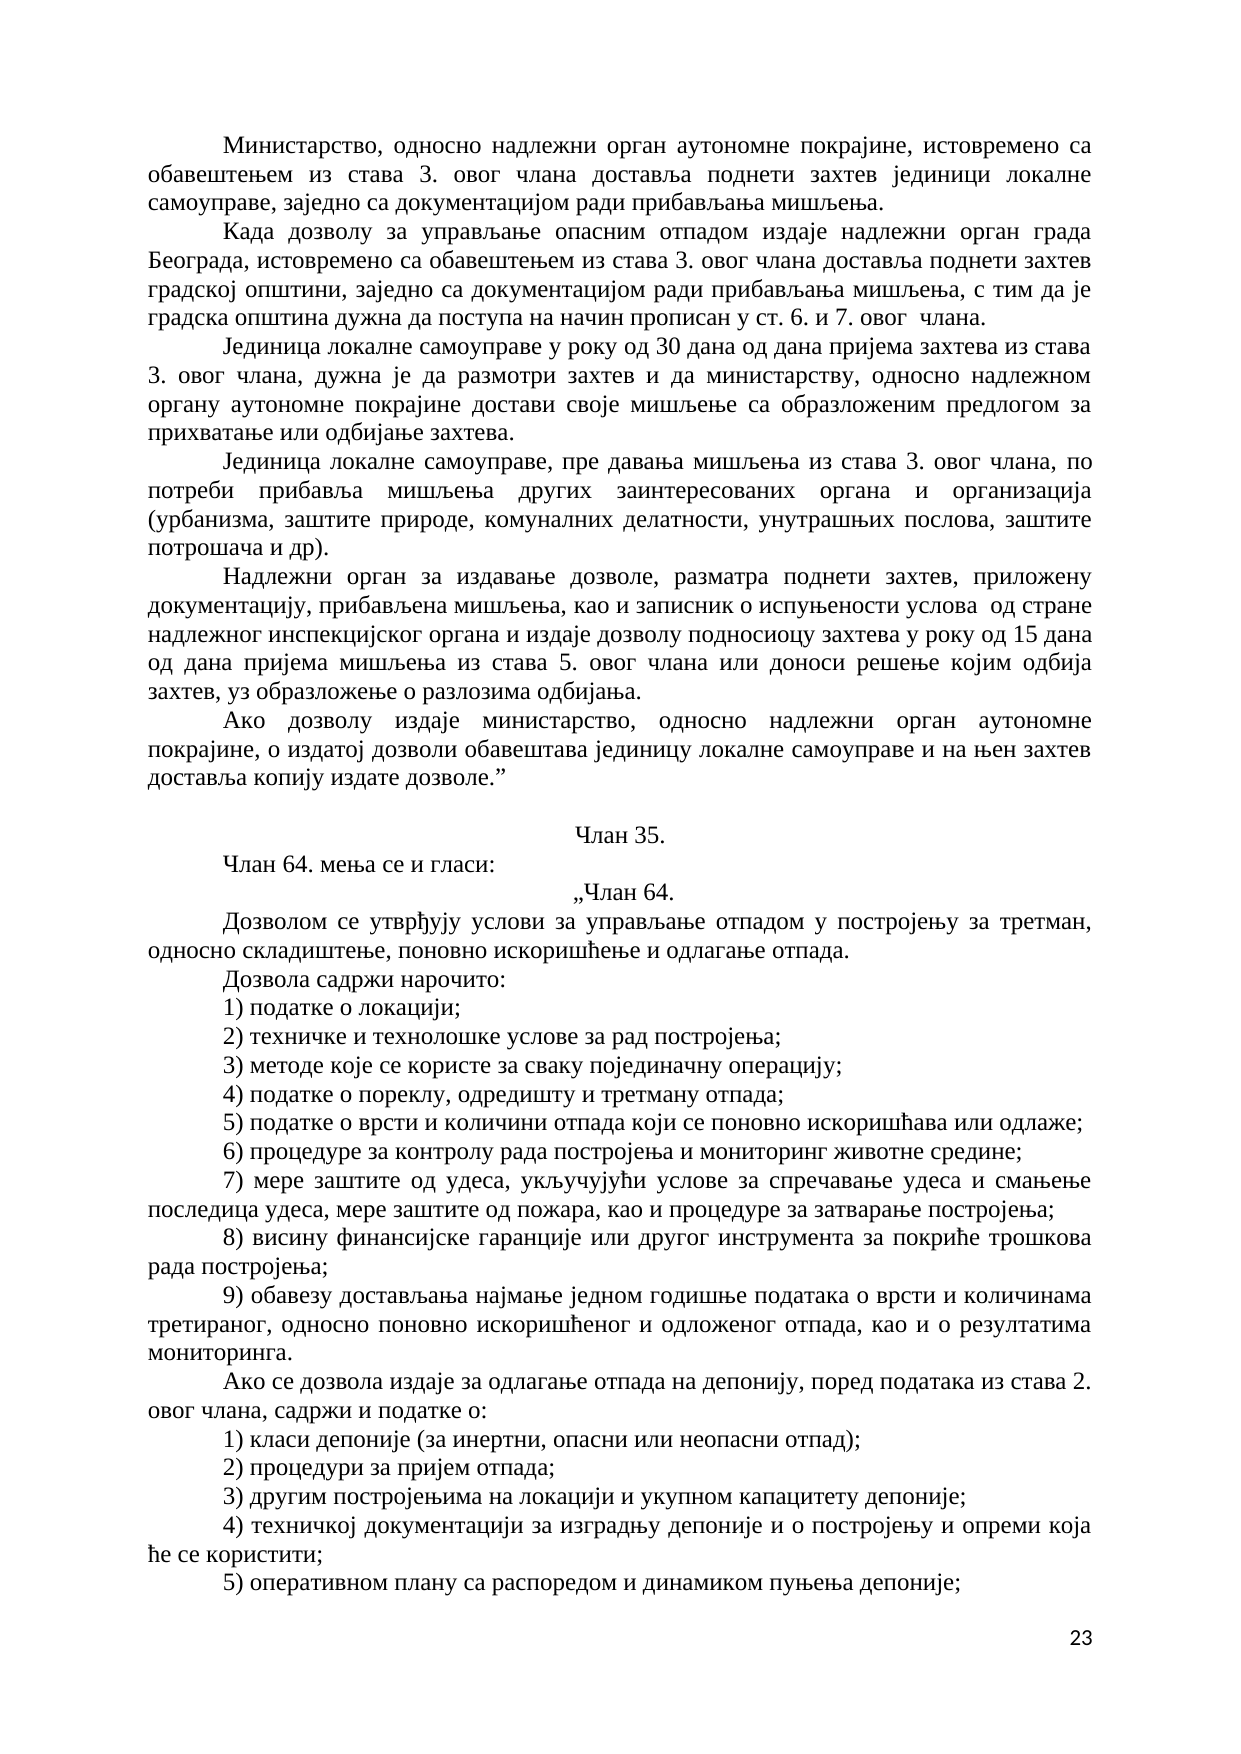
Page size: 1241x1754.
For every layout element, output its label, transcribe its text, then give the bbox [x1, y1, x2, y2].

text Јединица локалне самоуправе, пре давања мишљења из става 3. овог члана, по потреби прибавља мишљења других заинтересованих органа и организација (урбанизма, заштите природе, комуналних делатности, унутрашњих послова, заштите потрошача и др). [148, 446, 1092, 561]
text Ако дозволу издаје министарство, односно надлежни орган аутономне покрајине, о издатој дозволи обавештава јединицу локалне самоуправе и на њен захтев доставља копију издате дозволе.” [148, 705, 1092, 791]
text 2) техничке и технолошке услове за рад постројења; [148, 1021, 1092, 1050]
text Када дозволу за управљање опасним отпадом издаје надлежни орган града Београда, истовремено са обавештењем из става 3. овог члана доставља поднети захтев градској општини, заједно са документацијом ради прибављања мишљења, с тим да је градска општина дужна да поступа на начин прописан у ст. 6. и 7. овог члана. [148, 216, 1092, 331]
text Ако се дозвола издаје за одлагање отпада нa депонију, поред података из става 2. овог члана, садржи и податке о: [148, 1366, 1092, 1424]
text 3) методе које се користе за сваку појединачну операцију; [148, 1050, 1092, 1079]
text 2) процедури за пријем отпада; [148, 1452, 1092, 1481]
text Јединица локалне самоуправе у року од 30 дана од дана пријема захтева из става 3. овог члана, дужна је да размотри захтев и да министарству, односно надлежном органу аутономне покрајине достави своје мишљење са образложеним предлогом за прихватање или одбијање захтева. [148, 331, 1092, 446]
text 9) обавезу достављања најмање једном годишње података о врсти и количинама третираног, односно поновно искоришћеног и одложеног отпада, као и о резултатима мониторинга. [148, 1280, 1092, 1366]
text Надлежни орган за издавање дозволе, разматра поднети захтев, приложену документацију, прибављена мишљења, као и записник о испуњености услова од стране надлежног инспекцијског органа и издаје дозволу подносиоцу захтева у року од 15 дана од дана пријема мишљења из става 5. овог члана или доноси решење којим одбија захтев, уз образложење о разлозима одбијања. [148, 561, 1092, 705]
text Дозволом се утврђују услови за управљање отпадом у постројењу за третман, односно складиштење, поновно искоришћење и одлагање отпада. [148, 906, 1092, 964]
text 1) класи депоније (за инертни, опасни или неопасни отпад); [148, 1424, 1092, 1452]
text 6) процедуре за контролу рада постројења и мониторинг животне средине; [148, 1136, 1092, 1165]
text 4) податке о пореклу, одредишту и третману отпада; [148, 1079, 1092, 1107]
text Дозвола садржи нарочито: [148, 964, 1092, 992]
text 3) другим постројењима на локацији и укупном капацитету депоније; [148, 1481, 1092, 1510]
text 4) техничкој документацији за изградњу депоније и о постројењу и опреми која ће се користити; [148, 1510, 1092, 1567]
text 5) податке о врсти и количини отпада који се поновно искоришћава или одлаже; [148, 1107, 1092, 1136]
text 8) висину финансијске гаранције или другог инструмента за покриће трошкова рада постројења; [148, 1222, 1092, 1280]
text 7) мере заштите од удеса, укључујући услове за спречавање удеса и смањење последица удеса, мере заштите од пожара, као и процедуре за затварање постројења; [148, 1165, 1092, 1222]
text Члан 64. мења се и гласи: [148, 849, 1092, 877]
text 1) податке о локацији; [148, 992, 1092, 1021]
text „Члан 64. [148, 877, 1092, 906]
text 5) оперативном плану са распоредом и динамиком пуњења депоније; [148, 1567, 1092, 1596]
text Министарство, односно надлежни орган аутономне покрајине, истовремено са обавештењем из става 3. овог члана доставља поднети захтев јединици локалне самоуправе, заједно са документацијом ради прибављања мишљења. [148, 130, 1092, 216]
text Члан 35. [148, 820, 1092, 849]
